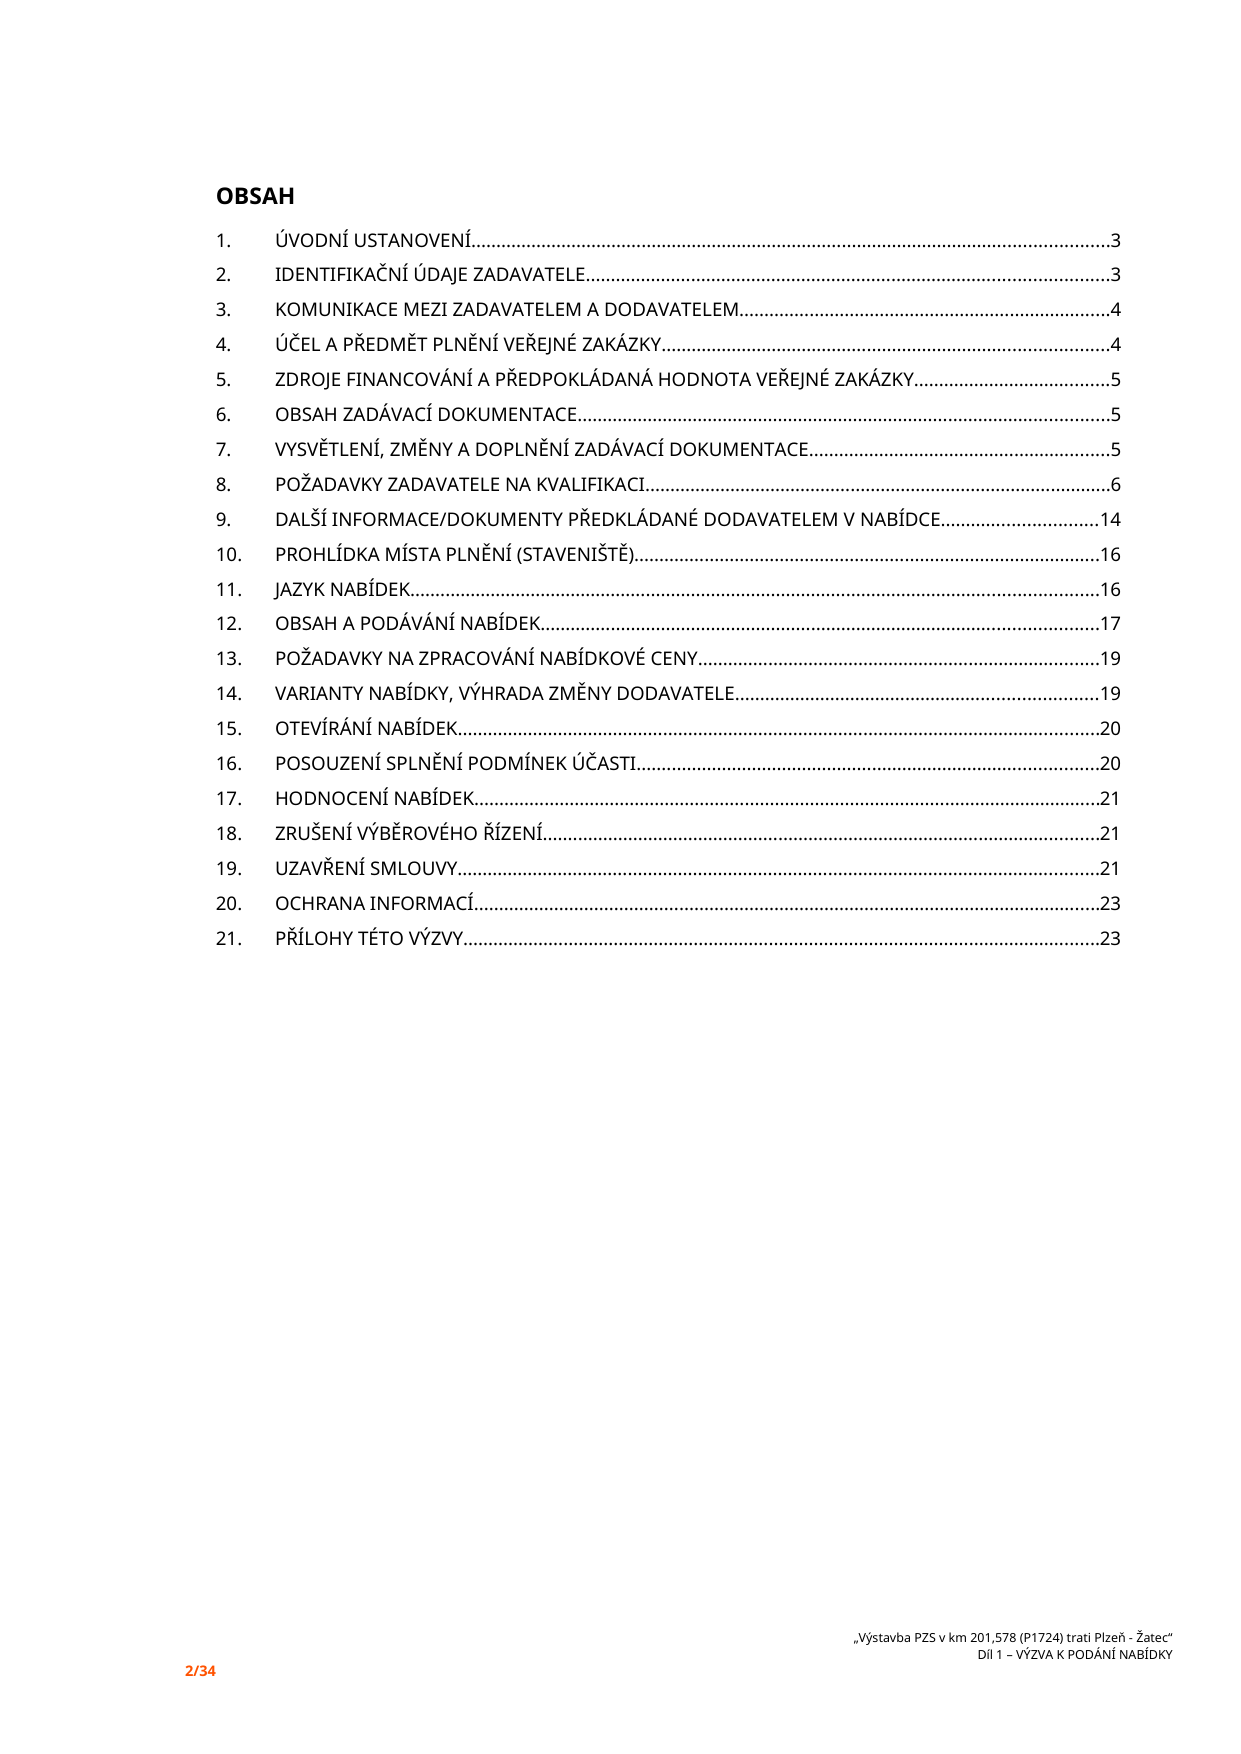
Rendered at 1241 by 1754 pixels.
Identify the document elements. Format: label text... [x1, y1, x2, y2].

text 4. ÚČEL A PŘEDMĚT PLNĚNÍ VEŘEJNÉ ZAKÁZKY 4 [216, 332, 1122, 357]
text 10. PROHLÍDKA MÍSTA PLNĚNÍ (STAVENIŠTĚ) 16 [216, 541, 1122, 566]
text 7. VYSVĚTLENÍ, ZMĚNY A DOPLNĚNÍ ZADÁVACÍ DOKUMENTACE 5 [216, 436, 1122, 462]
text 18. ZRUŠENÍ VÝBĚROVÉHO ŘÍZENÍ 21 [216, 820, 1122, 846]
text 20. OCHRANA INFORMACÍ 23 [216, 890, 1122, 915]
text 19. UZAVŘENÍ SMLOUVY 21 [216, 855, 1122, 881]
text 16. POSOUZENÍ SPLNĚNÍ PODMÍNEK ÚČASTI 20 [216, 750, 1122, 776]
text 13. POŽADAVKY NA ZPRACOVÁNÍ NABÍDKOVÉ CENY 19 [216, 646, 1122, 671]
text 17. HODNOCENÍ NABÍDEK 21 [216, 785, 1122, 811]
text Obsah [216, 180, 1122, 211]
text 12. OBSAH A PODÁVÁNÍ NABÍDEK 17 [216, 611, 1122, 636]
text 9. DALŠÍ INFORMACE/DOKUMENTY PŘEDKLÁDANÉ DODAVATELEM V NABÍDCE 14 [216, 506, 1122, 532]
text 1. ÚVODNÍ USTANOVENÍ 3 [216, 227, 1122, 252]
text 14. VARIANTY NABÍDKY, VÝHRADA ZMĚNY DODAVATELE 19 [216, 681, 1122, 706]
text 5. ZDROJE FINANCOVÁNÍ A PŘEDPOKLÁDANÁ HODNOTA VEŘEJNÉ ZAKÁZKY 5 [216, 366, 1122, 392]
text 8. POŽADAVKY ZADAVATELE NA KVALIFIKACI 6 [216, 471, 1122, 497]
text 11. JAZYK NABÍDEK 16 [216, 576, 1122, 601]
text 3. KOMUNIKACE MEZI ZADAVATELEM a DODAVATELEM 4 [216, 297, 1122, 322]
text 6. OBSAH ZADÁVACÍ DOKUMENTACE 5 [216, 401, 1122, 427]
text 2. IDENTIFIKAČNÍ ÚDAJE ZADAVATELE 3 [216, 262, 1122, 287]
text 15. OTEVÍRÁNÍ NABÍDEK 20 [216, 715, 1122, 741]
text 21. PŘÍLOHY TÉTO VÝZVY 23 [216, 925, 1122, 950]
